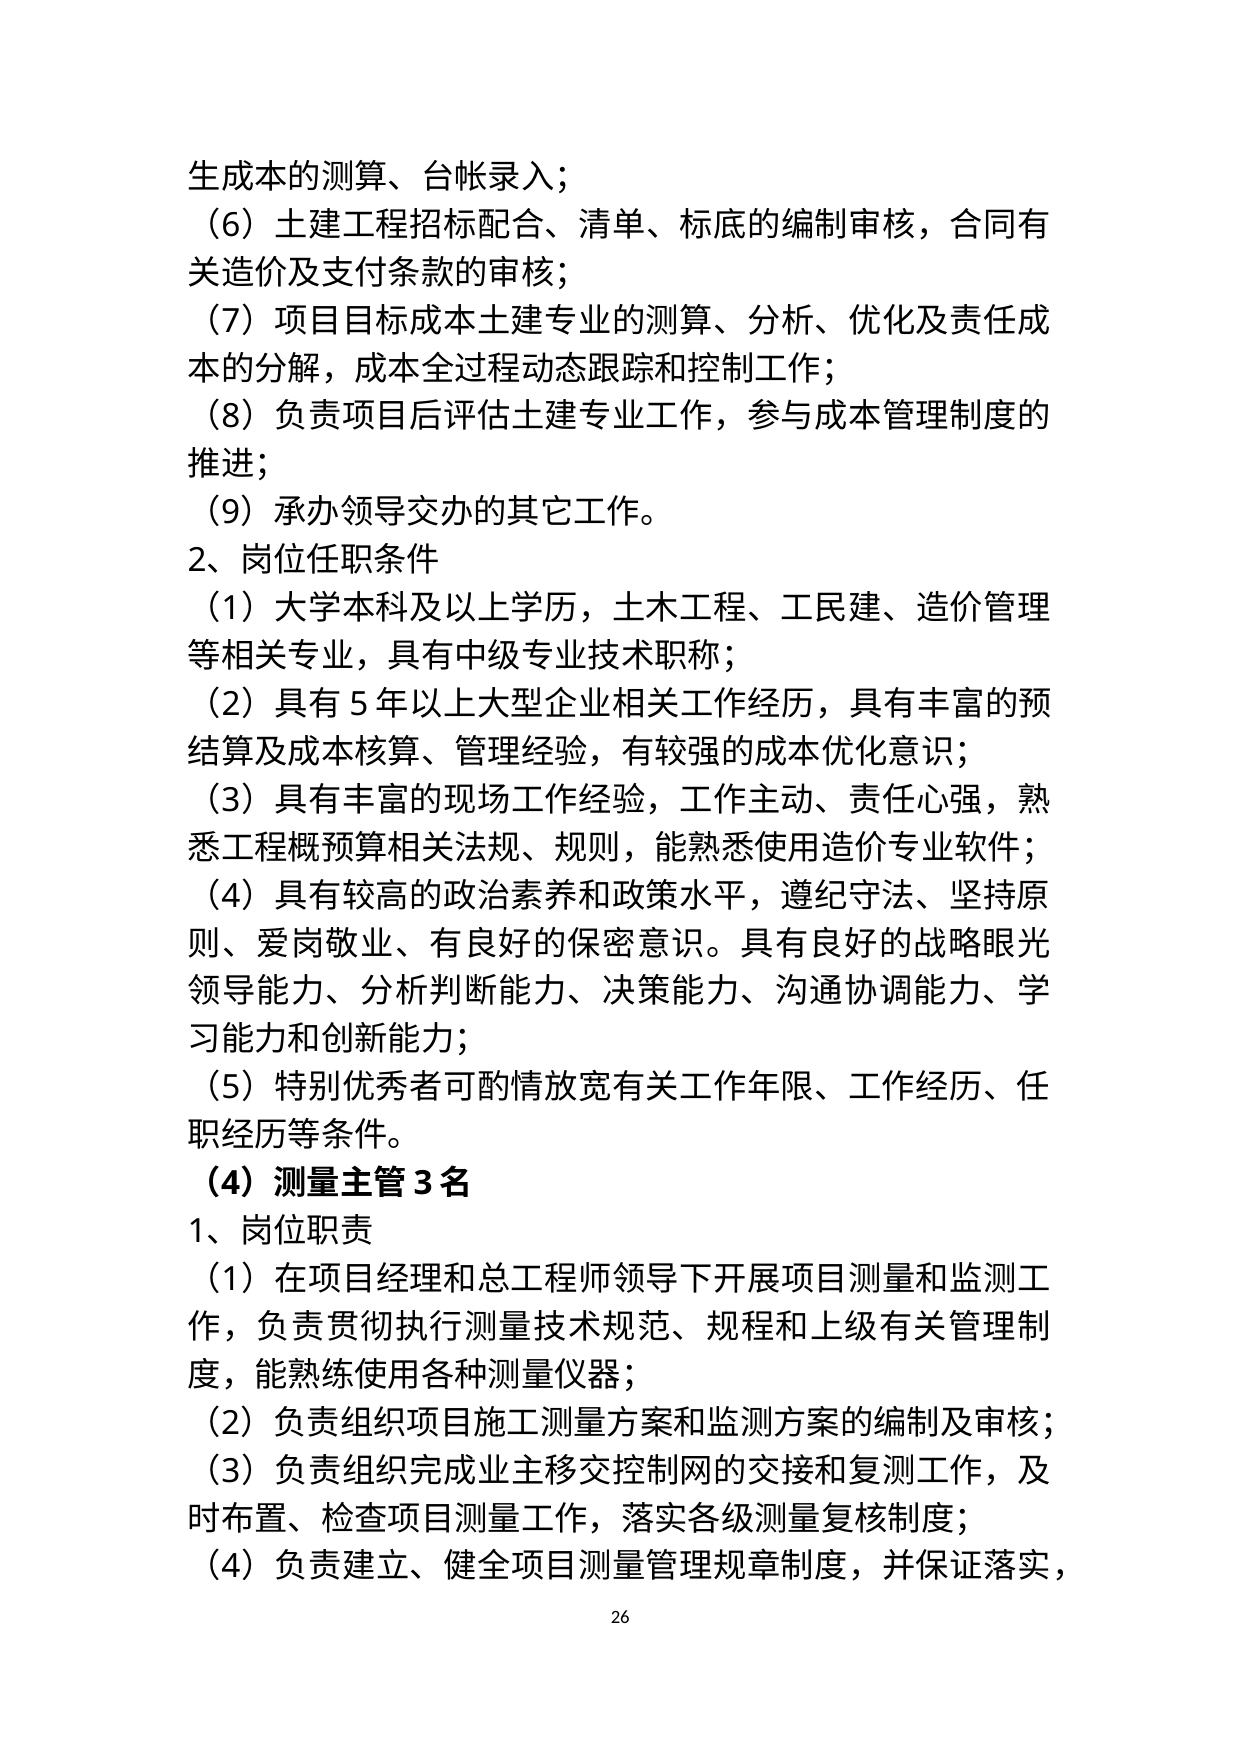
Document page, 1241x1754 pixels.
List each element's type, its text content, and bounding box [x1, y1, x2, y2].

text （2）负责组织项目施工测量方案和监测方案的编制及审核； [187, 1396, 1053, 1444]
text （8）负责项目后评估土建专业工作，参与成本管理制度的推进； [187, 389, 1053, 485]
text （1）大学本科及以上学历，土木工程、工民建、造价管理等相关专业，具有中级专业技术职称； [187, 581, 1053, 677]
text （7）项目目标成本土建专业的测算、分析、优化及责任成本的分解，成本全过程动态跟踪和控制工作； [187, 294, 1053, 389]
text 1、岗位职责 [187, 1204, 1053, 1252]
text （5）特别优秀者可酌情放宽有关工作年限、工作经历、任职经历等条件。 [187, 1060, 1053, 1156]
text （2）具有5年以上大型企业相关工作经历，具有丰富的预结算及成本核算、管理经验，有较强的成本优化意识； [187, 677, 1053, 773]
text （1）在项目经理和总工程师领导下开展项目测量和监测工作，负责贯彻执行测量技术规范、规程和上级有关管理制度，能熟练使用各种测量仪器； [187, 1252, 1053, 1396]
subtitle （4）测量主管3名 [187, 1156, 1053, 1204]
text （9）承办领导交办的其它工作。 [187, 485, 1053, 533]
text （6）土建工程招标配合、清单、标底的编制审核，合同有关造价及支付条款的审核； [187, 198, 1053, 294]
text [187, 1539, 1053, 1587]
text （3）负责组织完成业主移交控制网的交接和复测工作，及时布置、检查项目测量工作，落实各级测量复核制度； [187, 1444, 1053, 1539]
text （4）具有较高的政治素养和政策水平，遵纪守法、坚持原则、爱岗敬业、有良好的保密意识。具有良好的战略眼光、领导能力、分析判断能力、决策能力、沟通协调能力、学习能力和创新能力； [187, 869, 1053, 1060]
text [187, 150, 1053, 198]
text 2、岗位任职条件 [187, 533, 1053, 581]
text （3）具有丰富的现场工作经验，工作主动、责任心强，熟悉工程概预算相关法规、规则，能熟悉使用造价专业软件； [187, 773, 1053, 869]
